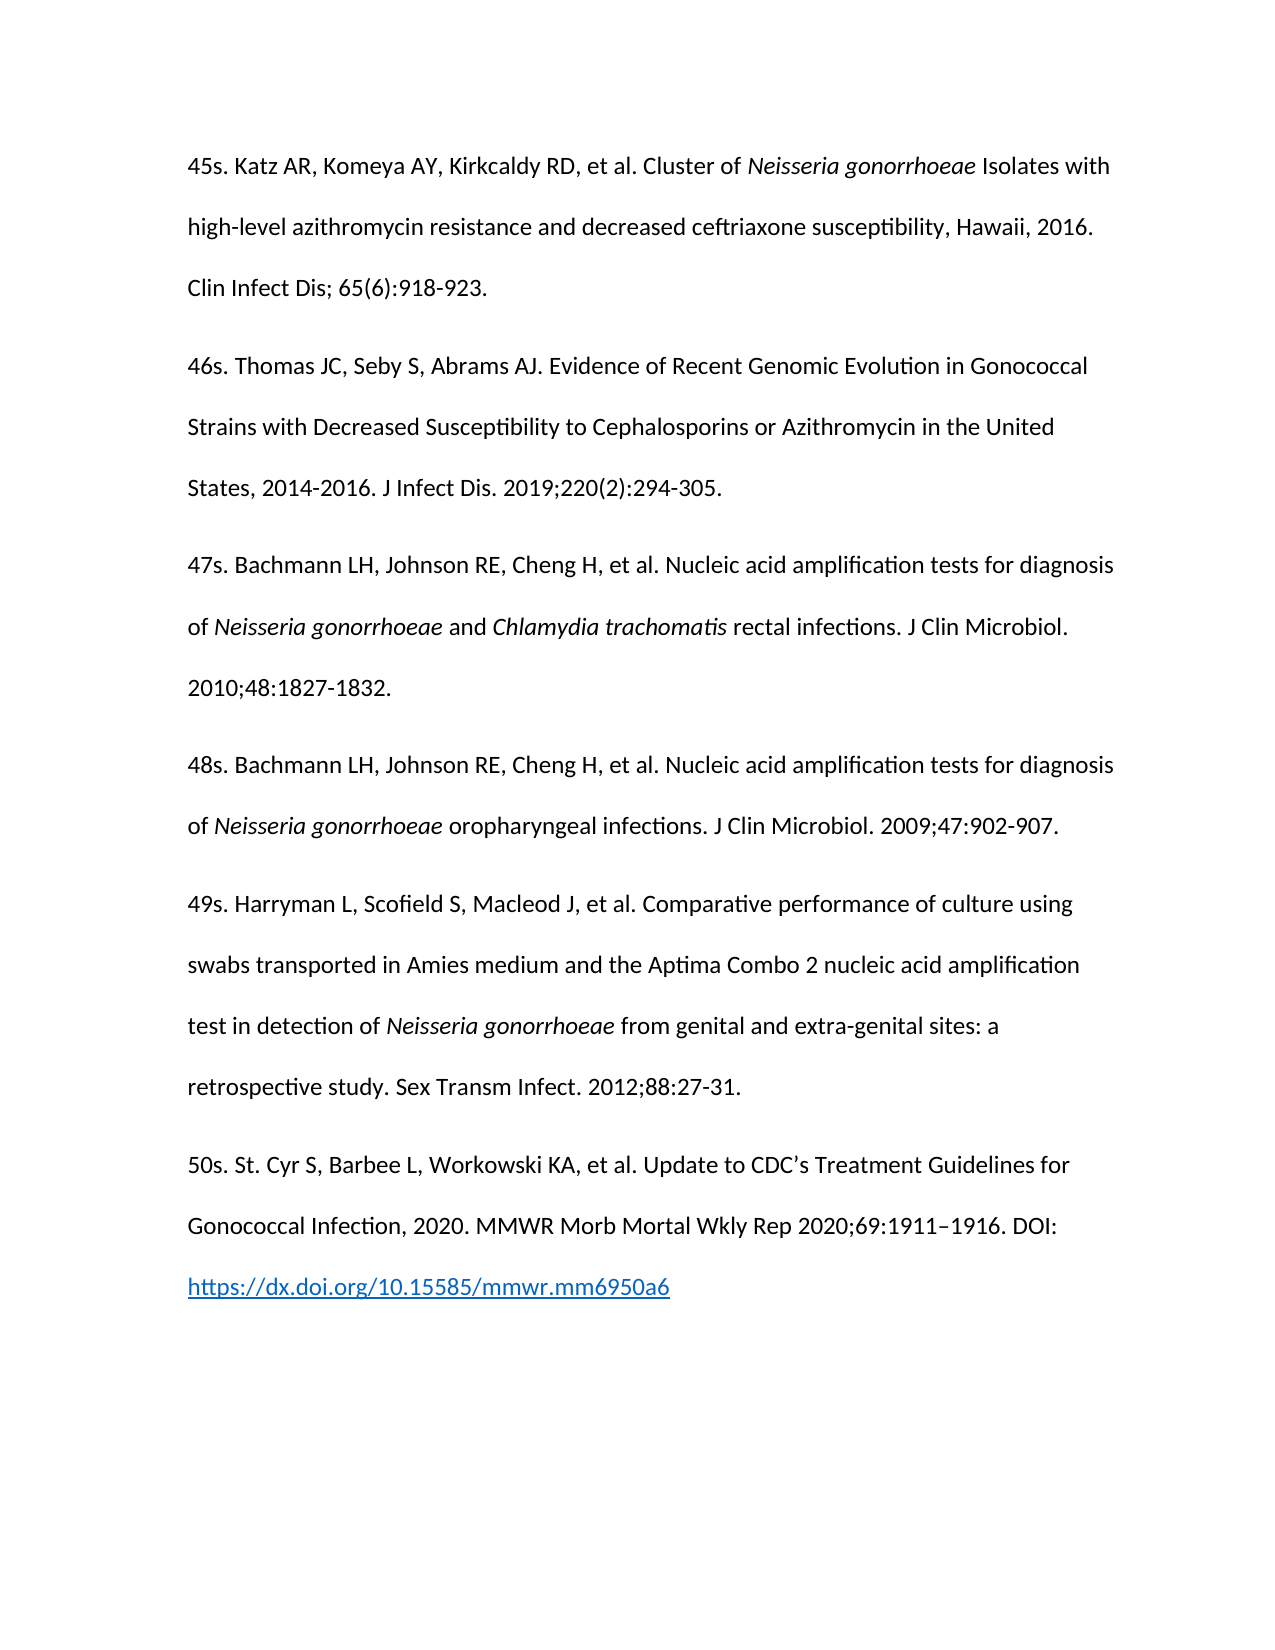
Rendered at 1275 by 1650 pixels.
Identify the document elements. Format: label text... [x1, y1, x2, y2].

text 48s. Bachmann LH, Johnson RE, Cheng H, et al. Nucleic acid amplification tests for diagnosis of Neisseria gonorrhoeae oropharyngeal infections. J Clin Microbiol. 2009;47:902-907. [187, 749, 1125, 841]
text 46s. Thomas JC, Seby S, Abrams AJ. Evidence of Recent Genomic Evolution in Gonococcal Strains with Decreased Susceptibility to Cephalosporins or Azithromycin in the United States, 2014-2016. J Infect Dis. 2019;220(2):294-305. [187, 350, 1125, 502]
text 49s. Harryman L, Scofield S, Macleod J, et al. Comparative performance of culture using swabs transported in Amies medium and the Aptima Combo 2 nucleic acid amplification test in detection of Neisseria gonorrhoeae from genital and extra-genital sites: a retrospective study. Sex Transm Infect. 2012;88:27-31. [187, 888, 1125, 1102]
text 50s. St. Cyr S, Barbee L, Workowski KA, et al. Update to CDC’s Treatment Guidelines for Gonococcal Infection, 2020. MMWR Morb Mortal Wkly Rep 2020;69:1911–1916. DOI: https://dx.doi.org/10.15585/mmwr.mm6950a6 [187, 1149, 1125, 1302]
text 45s. Katz AR, Komeya AY, Kirkcaldy RD, et al. Cluster of Neisseria gonorrhoeae Isolates with high-level azithromycin resistance and decreased ceftriaxone susceptibility, Hawaii, 2016. Clin Infect Dis; 65(6):918-923. [187, 150, 1125, 303]
text 47s. Bachmann LH, Johnson RE, Cheng H, et al. Nucleic acid amplification tests for diagnosis of Neisseria gonorrhoeae and Chlamydia trachomatis rectal infections. J Clin Microbiol. 2010;48:1827-1832. [187, 549, 1125, 702]
